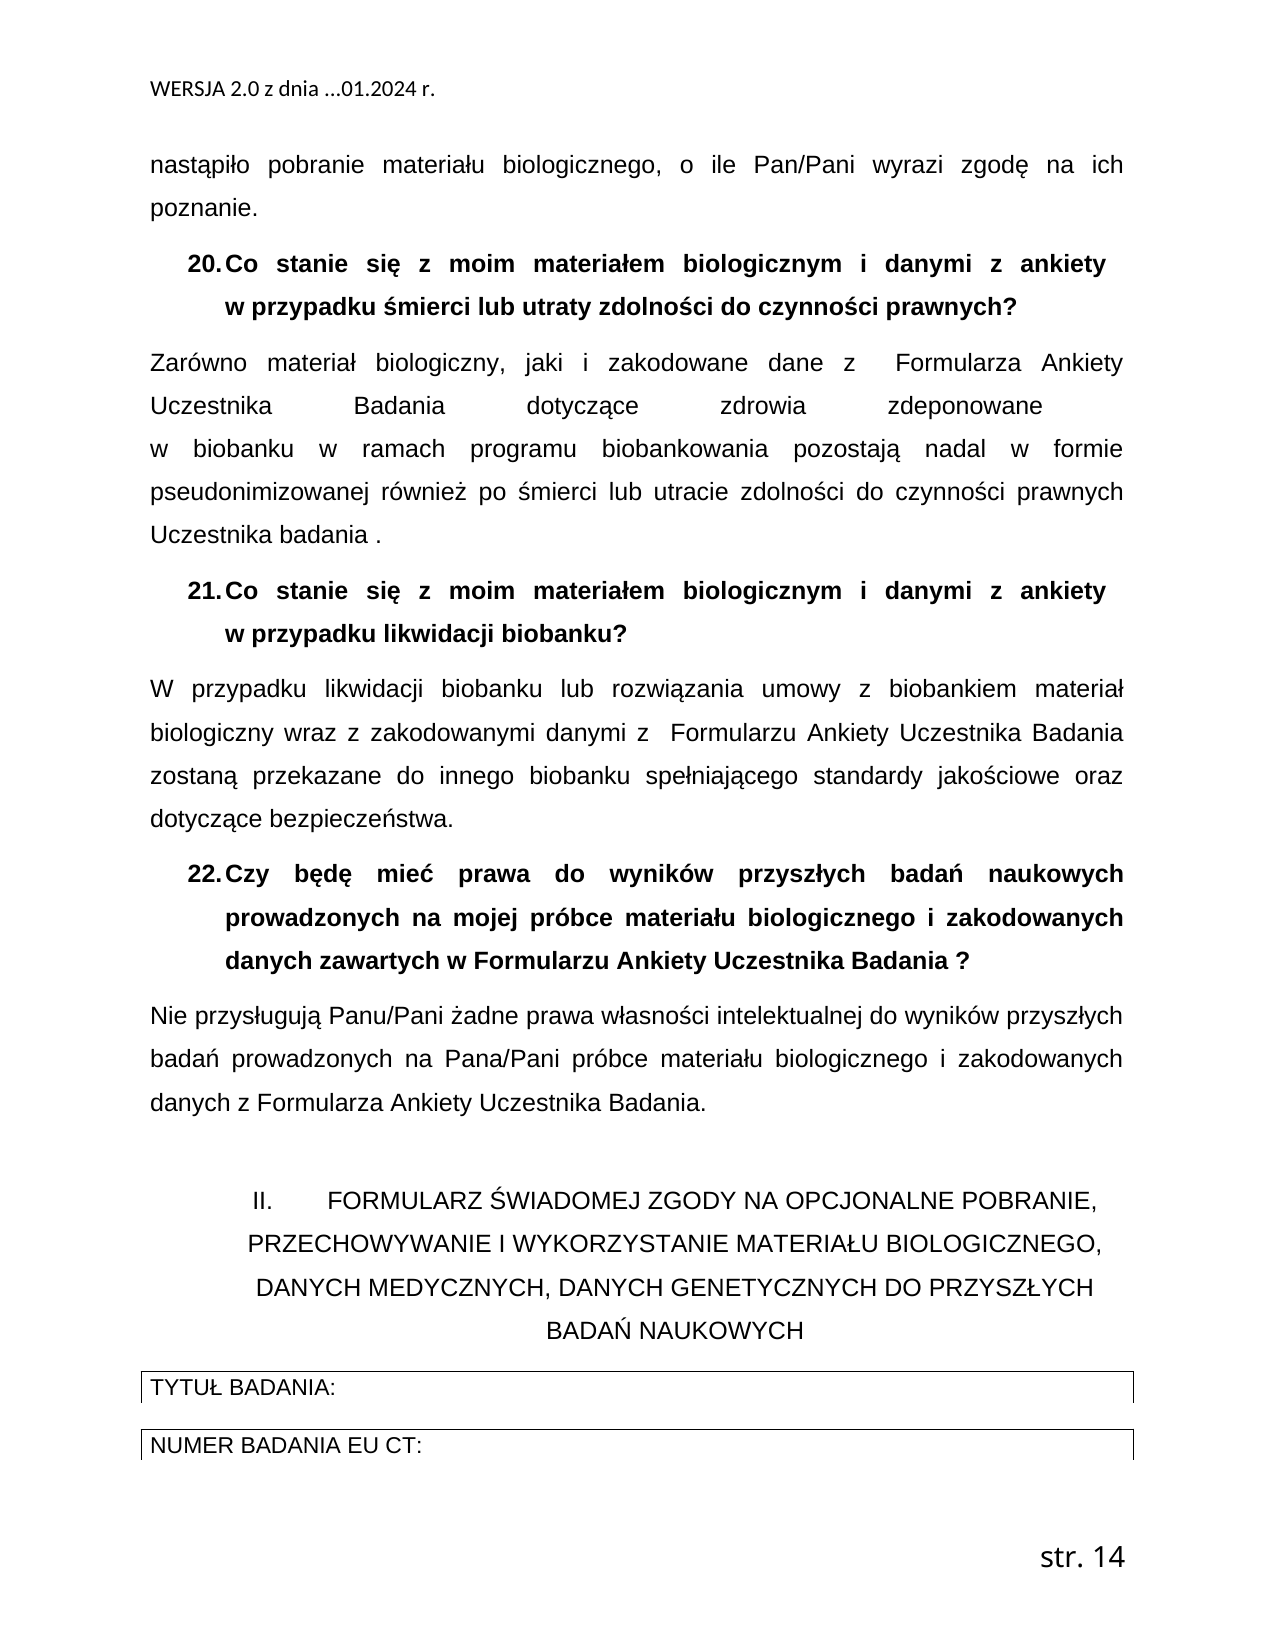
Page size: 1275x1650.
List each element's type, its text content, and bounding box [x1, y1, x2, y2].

text Nie przysługują Panu/Pani żadne prawa własności intelektualnej do wyników przyszłych badań prowadzonych na Pana/Pani próbce materiału biologicznego i zakodowanych danych z Formularza Ankiety Uczestnika Badania. [150, 1001, 1125, 1116]
text NUMER BADANIA EU CT: [142, 1430, 1133, 1460]
list Co stanie się z moim materiałem biologicznym i danymi z ankiety w przypadku śmierci lub utraty zdolności do czynności prawnych? [187, 249, 1125, 321]
text Zarówno materiał biologiczny, jaki i zakodowane dane z Formularza Ankiety Uczestnika Badania dotyczące zdrowia zdeponowane w biobanku w ramach programu biobankowania pozostają nadal w formie pseudonimizowanej również po śmierci lub utracie zdolności do czynności prawnych Uczestnika badania . [150, 347, 1125, 549]
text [150, 150, 1125, 222]
text W przypadku likwidacji biobanku lub rozwiązania umowy z biobankiem materiał biologiczny wraz z zakodowanymi danymi z Formularzu Ankiety Uczestnika Badania zostaną przekazane do innego biobanku spełniającego standardy jakościowe oraz dotyczące bezpieczeństwa. [150, 674, 1125, 832]
text TYTUŁ BADANIA: [142, 1372, 1133, 1403]
list Czy będę mieć prawa do wyników przyszłych badań naukowych prowadzonych na mojej próbce materiału biologicznego i zakodowanych danych zawartych w Formularzu Ankiety Uczestnika Badania ? [187, 859, 1125, 974]
list Co stanie się z moim materiałem biologicznym i danymi z ankiety w przypadku likwidacji biobanku? [187, 576, 1125, 647]
list II. FORMULARZ ŚWIADOMEJ ZGODY NA OPCJONALNE POBRANIE, PRZECHOWYWANIE I WYKORZYSTANIE MATERIAŁU BIOLOGICZNEGO, DANYCH MEDYCZNYCH, DANYCH GENETYCZNYCH DO PRZYSZŁYCH BADAŃ NAUKOWYCH [225, 1186, 1125, 1344]
